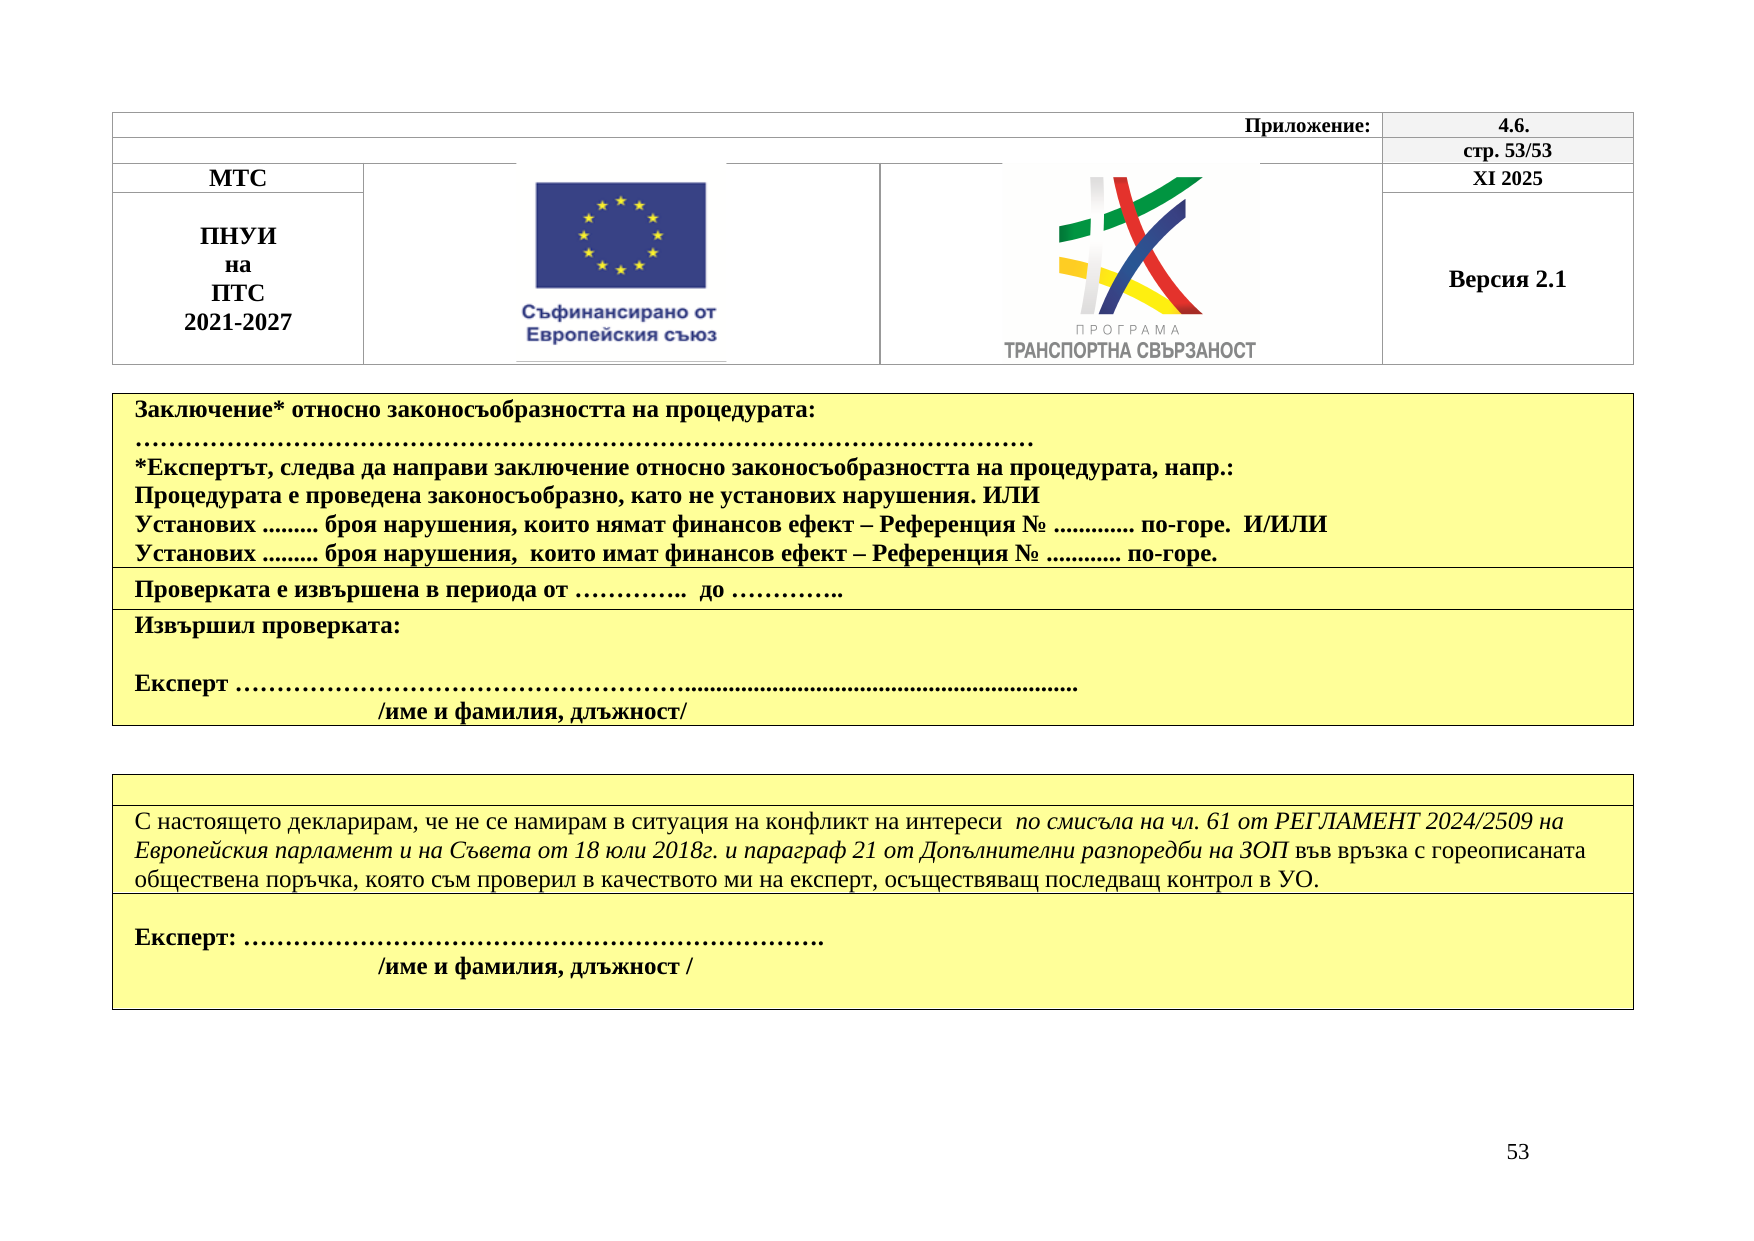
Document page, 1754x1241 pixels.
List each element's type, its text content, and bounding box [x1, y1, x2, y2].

table_cell Извършил проверката: Експерт ………………………………………………............................................................... /име и фамилия, длъжност/ [113, 610, 1633, 725]
picture [516, 163, 728, 363]
picture [1002, 163, 1260, 364]
table_cell Проверката е извършена в периода от ………….. до ………….. [113, 568, 1633, 609]
table_header [113, 775, 1633, 805]
table_cell Експерт: ……………………………………………………………. /име и фамилия, длъжност / [113, 894, 1633, 1008]
table_header Заключение* относно законосъобразността на процедурата: ……………………………………………………………………………………………… *Експертът, следва да направи заключение относно законосъобразността на процедурата, напр.: Процедурата е проведена законосъобразно, като не установих нарушения. ИЛИ Установих ......... броя нарушения, които нямат финансов ефект – Референция № ............. по-горе. И/ИЛИ Установих ......... броя нарушения, които имат финансов ефект – Референция № ............ по-горе. [113, 394, 1633, 567]
table_cell С настоящето декларирам, че не се намирам в ситуация на конфликт на интереси по смисъла на чл. 61 от РЕГЛАМЕНТ 2024/2509 на Европейския парламент и на Съвета от 18 юли 2018г. и параграф 21 от Допълнителни разпоредби на ЗОП във връзка с гореописаната обществена поръчка, която съм проверил в качеството ми на експерт, осъществяващ последващ контрол в УО. [113, 806, 1633, 892]
